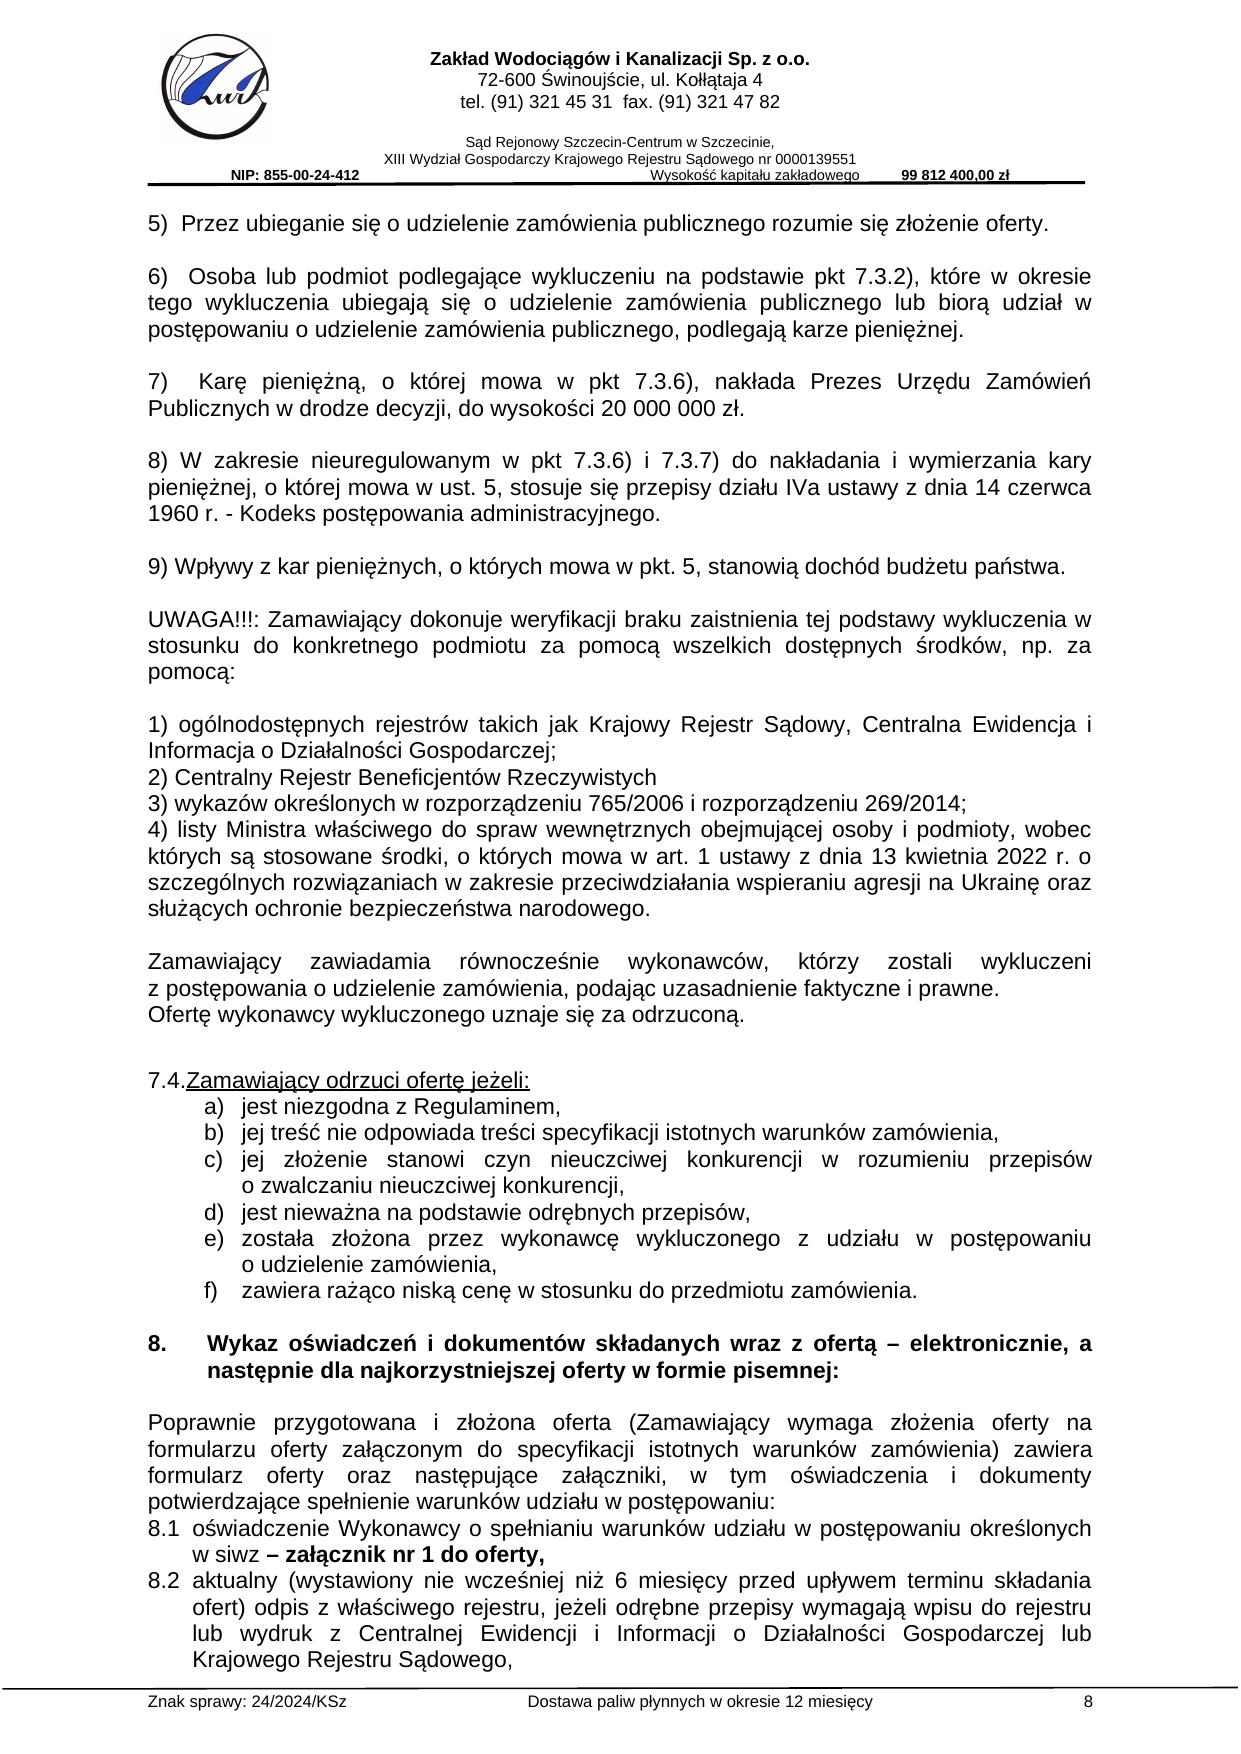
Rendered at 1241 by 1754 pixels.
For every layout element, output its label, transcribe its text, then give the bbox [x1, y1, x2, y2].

list jej treść nie odpowiada treści specyfikacji istotnych warunków zamówienia, [204, 1119, 1092, 1146]
list jej złożenie stanowi czyn nieuczciwej konkurencji w rozumieniu przepisów o zwalczaniu nieuczciwej konkurencji, [204, 1146, 1092, 1198]
list oświadczenie Wykonawcy o spełnianiu warunków udziału w postępowaniu określonych w siwz – załącznik nr 1 do oferty, [148, 1515, 1092, 1567]
list Wykaz oświadczeń i dokumentów składanych wraz z ofertą – elektronicznie, a następnie dla najkorzystniejszej oferty w formie pisemnej: [148, 1330, 1092, 1383]
text Ofertę wykonawcy wykluczonego uznaje się za odrzuconą. [148, 1001, 1092, 1027]
text 3) wykazów określonych w rozporządzeniu 765/2006 i rozporządzeniu 269/2014; [148, 790, 1092, 816]
text Zamawiający zawiadamia równocześnie wykonawców, którzy zostali wykluczeni z postępowania o udzielenie zamówienia, podając uzasadnienie faktyczne i prawne. [148, 948, 1092, 1001]
text Poprawnie przygotowana i złożona oferta (Zamawiający wymaga złożenia oferty na formularzu oferty załączonym do specyfikacji istotnych warunków zamówienia) zawiera formularz oferty oraz następujące załączniki, w tym oświadczenia i dokumenty potwierdzające spełnienie warunków udziału w postępowaniu: [148, 1409, 1092, 1515]
picture [158, 31, 272, 144]
text 1) ogólnodostępnych rejestrów takich jak Krajowy Rejestr Sądowy, Centralna Ewidencja i Informacja o Działalności Gospodarczej; [148, 711, 1092, 764]
text 4) listy Ministra właściwego do spraw wewnętrznych obejmującej osoby i podmioty, wobec których są stosowane środki, o których mowa w art. 1 ustawy z dnia 13 kwietnia 2022 r. o szczególnych rozwiązaniach w zakresie przeciwdziałania wspieraniu agresji na Ukrainę oraz służących ochronie bezpieczeństwa narodowego. [148, 816, 1092, 922]
list jest niezgodna z Regulaminem, [204, 1093, 1092, 1119]
text 5) Przez ubieganie się o udzielenie zamówienia publicznego rozumie się złożenie oferty. [148, 210, 1092, 237]
text 2) Centralny Rejestr Beneficjentów Rzeczywistych [148, 764, 1092, 790]
list jest nieważna na podstawie odrębnych przepisów, [204, 1198, 1092, 1225]
text 7) Karę pieniężną, o której mowa w pkt 7.3.6), nakłada Prezes Urzędu Zamówień Publicznych w drodze decyzji, do wysokości 20 000 000 zł. [148, 368, 1092, 421]
list zawiera rażąco niską cenę w stosunku do przedmiotu zamówienia. [204, 1277, 1092, 1304]
list została złożona przez wykonawcę wykluczonego z udziału w postępowaniu o udzielenie zamówienia, [204, 1225, 1092, 1277]
text 9) Wpływy z kar pieniężnych, o których mowa w pkt. 5, stanowią dochód budżetu państwa. [148, 553, 1092, 579]
text 7.4.Zamawiający odrzuci ofertę jeżeli: [148, 1067, 1092, 1093]
text UWAGA!!!: Zamawiający dokonuje weryfikacji braku zaistnienia tej podstawy wykluczenia w stosunku do konkretnego podmiotu za pomocą wszelkich dostępnych środków, np. za pomocą: [148, 606, 1092, 684]
list aktualny (wystawiony nie wcześniej niż 6 miesięcy przed upływem terminu składania ofert) odpis z właściwego rejestru, jeżeli odrębne przepisy wymagają wpisu do rejestru lub wydruk z Centralnej Ewidencji i Informacji o Działalności Gospodarczej lub Krajowego Rejestru Sądowego, [148, 1567, 1092, 1673]
text 8) W zakresie nieuregulowanym w pkt 7.3.6) i 7.3.7) do nakładania i wymierzania kary pieniężnej, o której mowa w ust. 5, stosuje się przepisy działu IVa ustawy z dnia 14 czerwca 1960 r. - Kodeks postępowania administracyjnego. [148, 447, 1092, 526]
text 6) Osoba lub podmiot podlegające wykluczeniu na podstawie pkt 7.3.2), które w okresie tego wykluczenia ubiegają się o udzielenie zamówienia publicznego lub biorą udział w postępowaniu o udzielenie zamówienia publicznego, podlegają karze pieniężnej. [148, 263, 1092, 342]
